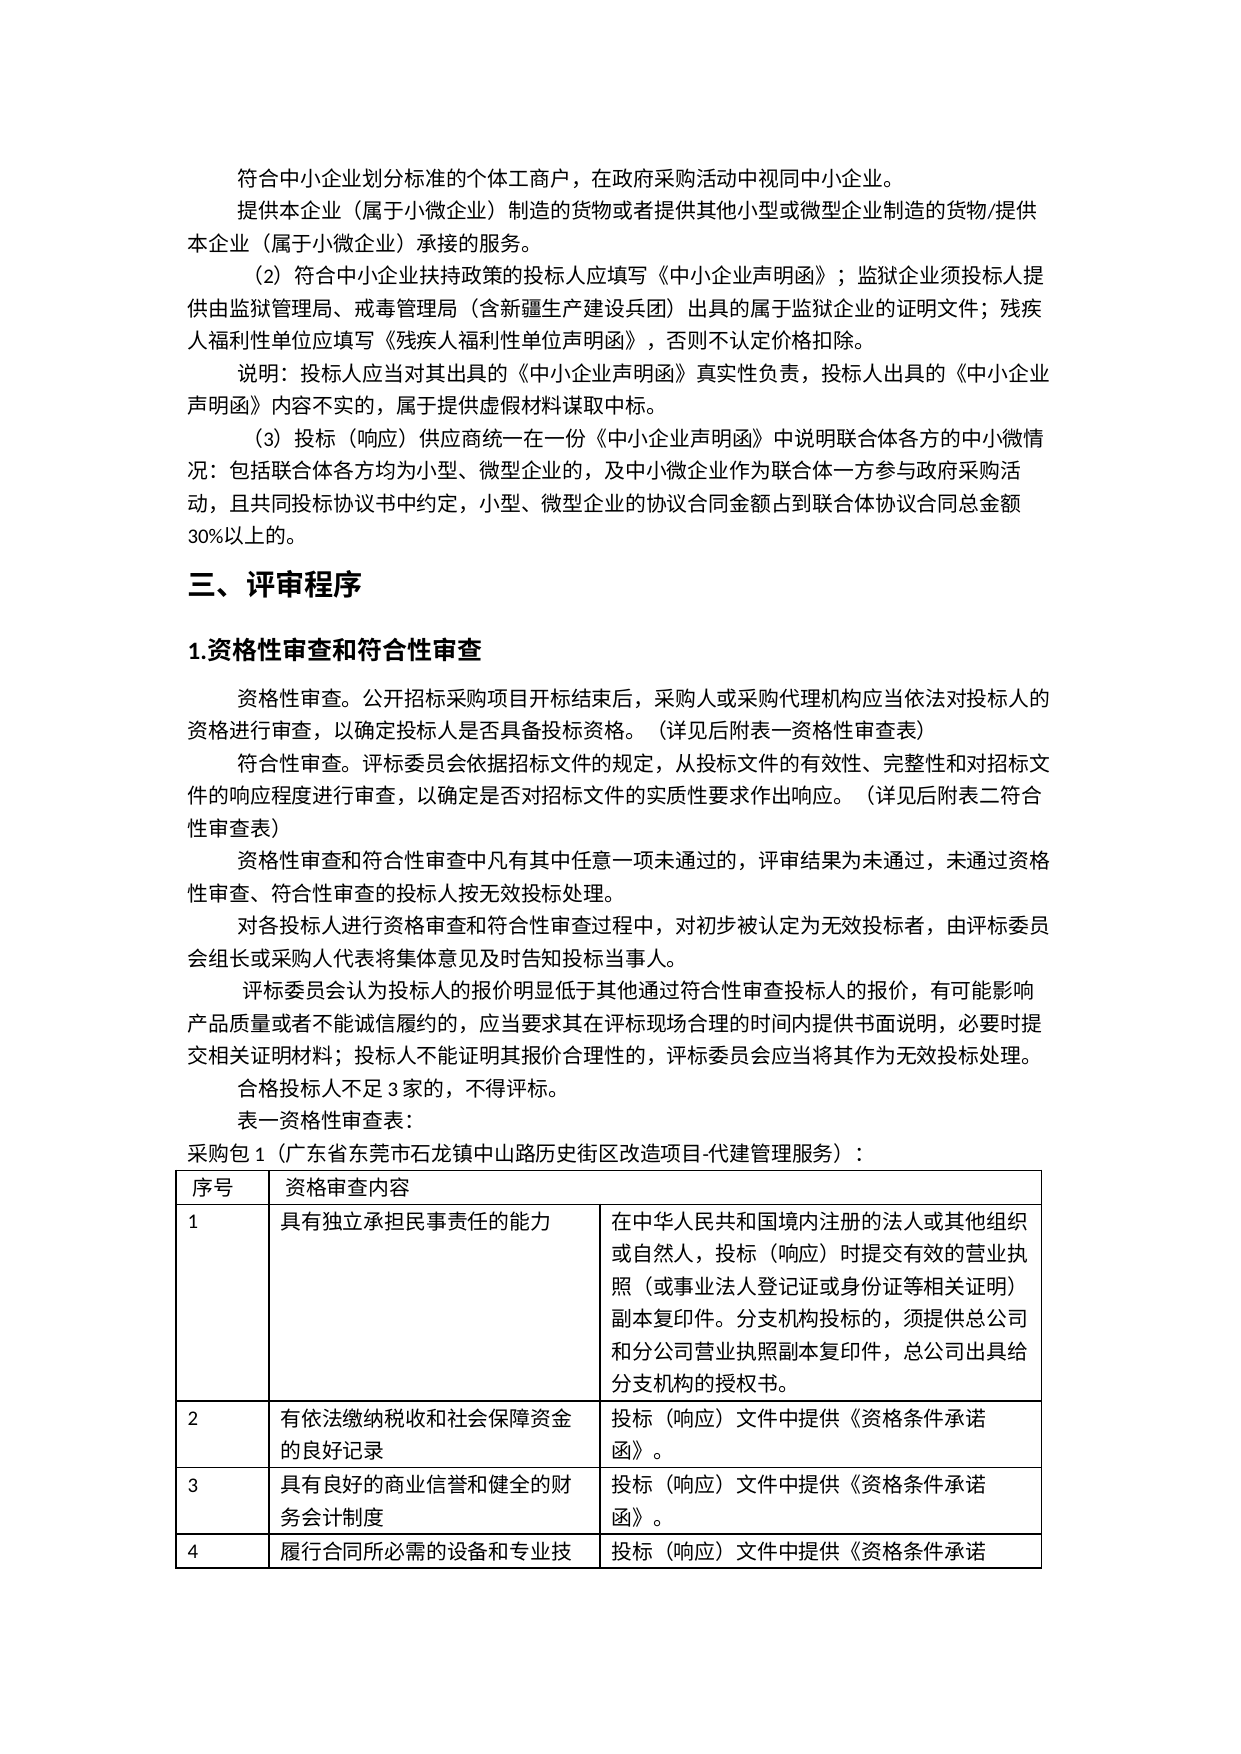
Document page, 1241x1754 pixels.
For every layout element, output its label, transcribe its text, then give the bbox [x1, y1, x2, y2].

text （3）投标（响应）供应商统一在一份《中小企业声明函》中说明联合体各方的中小微情况：包括联合体各方均为小型、微型企业的，及中小微企业作为联合体一方参与政府采购活动，且共同投标协议书中约定，小型、微型企业的协议合同金额占到联合体协议合同总金额30%以上的。 [187, 422, 1053, 552]
table_cell 1 [177, 1205, 268, 1400]
text 提供本企业（属于小微企业）制造的货物或者提供其他小型或微型企业制造的货物/提供本企业（属于小微企业）承接的服务。 [187, 194, 1053, 259]
text （2）符合中小企业扶持政策的投标人应填写《中小企业声明函》；监狱企业须投标人提供由监狱管理局、戒毒管理局（含新疆生产建设兵团）出具的属于监狱企业的证明文件；残疾人福利性单位应填写《残疾人福利性单位声明函》，否则不认定价格扣除。 [187, 259, 1053, 357]
text 采购包1（广东省东莞市石龙镇中山路历史街区改造项目-代建管理服务）： [187, 1137, 1053, 1169]
text 评标委员会认为投标人的报价明显低于其他通过符合性审查投标人的报价，有可能影响产品质量或者不能诚信履约的，应当要求其在评标现场合理的时间内提供书面说明，必要时提交相关证明材料；投标人不能证明其报价合理性的，评标委员会应当将其作为无效投标处理。 [187, 974, 1053, 1072]
table_cell 投标（响应）文件中提供《资格条件承诺函》。 [601, 1402, 1041, 1467]
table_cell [601, 1535, 1041, 1567]
table_cell 履行合同所必需的设备和专业技术能力 [270, 1535, 599, 1567]
table_cell 投标（响应）文件中提供《资格条件承诺函》。 [601, 1468, 1041, 1533]
table_cell 4 [177, 1535, 268, 1567]
text 资格性审查。公开招标采购项目开标结束后，采购人或采购代理机构应当依法对投标人的资格进行审查，以确定投标人是否具备投标资格。（详见后附表一资格性审查表） [187, 682, 1053, 747]
text 1.资格性审查和符合性审查 [187, 617, 1053, 682]
table_cell 在中华人民共和国境内注册的法人或其他组织或自然人，投标（响应）时提交有效的营业执照（或事业法人登记证或身份证等相关证明） 副本复印件。分支机构投标的，须提供总公司和分公司营业执照副本复印件，总公司出具给分支机构的授权书。 [601, 1205, 1041, 1400]
table_cell 具有良好的商业信誉和健全的财务会计制度 [270, 1468, 599, 1533]
text 对各投标人进行资格审查和符合性审查过程中，对初步被认定为无效投标者，由评标委员会组长或采购人代表将集体意见及时告知投标当事人。 [187, 909, 1053, 974]
text 合格投标人不足3家的，不得评标。 [187, 1072, 1053, 1104]
table_cell 2 [177, 1402, 268, 1467]
text 符合性审查。评标委员会依据招标文件的规定，从投标文件的有效性、完整性和对招标文件的响应程度进行审查，以确定是否对招标文件的实质性要求作出响应。（详见后附表二符合性审查表） [187, 747, 1053, 844]
text 三、评审程序 [187, 552, 1053, 617]
text 说明：投标人应当对其出具的《中小企业声明函》真实性负责，投标人出具的《中小企业声明函》内容不实的，属于提供虚假材料谋取中标。 [187, 357, 1053, 422]
table_cell 具有独立承担民事责任的能力 [270, 1205, 599, 1400]
table_cell 3 [177, 1468, 268, 1533]
text 符合中小企业划分标准的个体工商户，在政府采购活动中视同中小企业。 [187, 162, 1053, 194]
text 资格性审查和符合性审查中凡有其中任意一项未通过的，评审结果为未通过，未通过资格性审查、符合性审查的投标人按无效投标处理。 [187, 844, 1053, 909]
table_header 序号 [177, 1171, 268, 1203]
text 表一资格性审查表： [187, 1104, 1053, 1137]
table_header 资格审查内容 [270, 1171, 1041, 1203]
table_cell 有依法缴纳税收和社会保障资金的良好记录 [270, 1402, 599, 1467]
